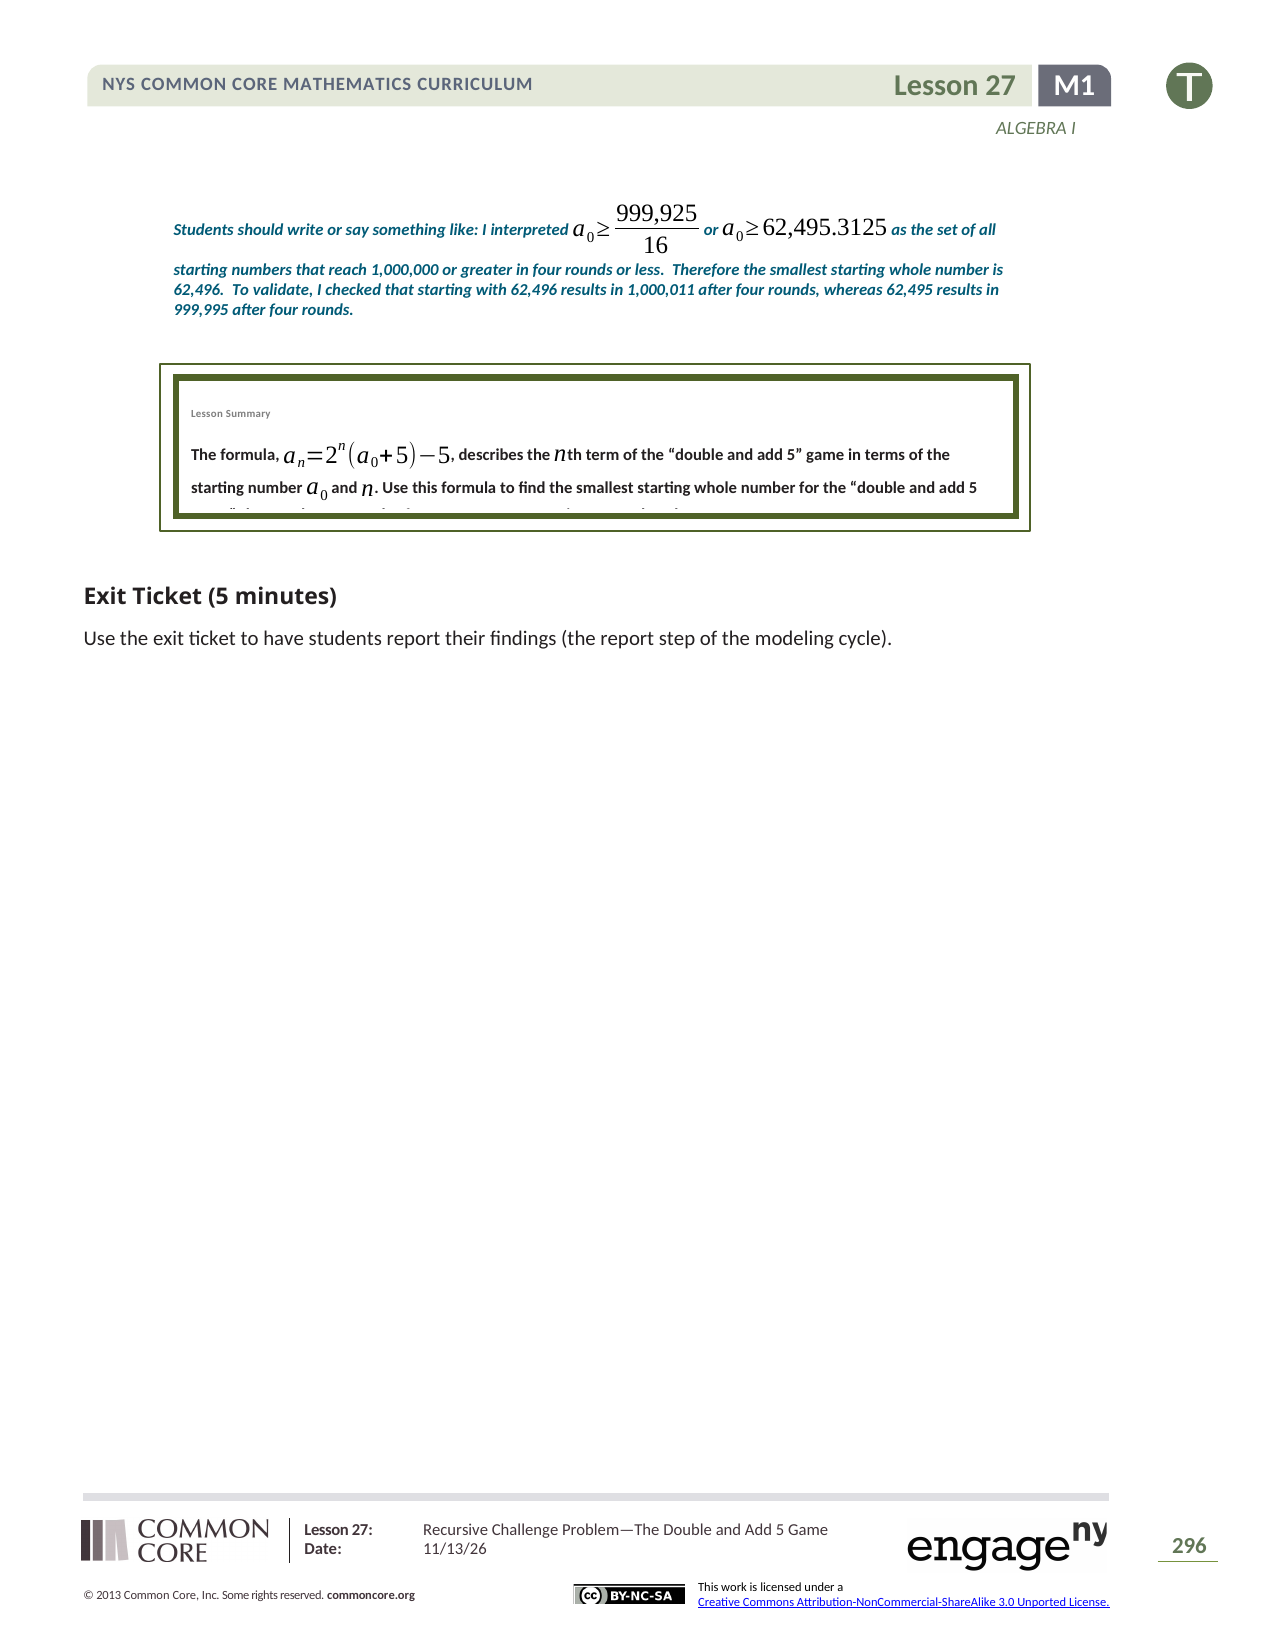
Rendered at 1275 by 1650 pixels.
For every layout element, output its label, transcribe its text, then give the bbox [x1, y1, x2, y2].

picture [572, 1584, 685, 1604]
picture [81, 1517, 269, 1562]
picture [906, 1518, 1107, 1573]
text Students should write or say something like: I interpreted or as the set of all starting numbers that reach 1,000,000 or greater in four rounds or less. Therefore the smallest starting whole number is 62,496. To validate, I checked that starting with 62,496 results in 1,000,011 after four rounds, whereas 62,495 results in 999,995 after four rounds. [173, 200, 1018, 320]
text Use the exit ticket to have students report their findings (the report step of the modeling cycle). [83, 626, 1108, 651]
text Exit Ticket (5 minutes) [83, 580, 1108, 612]
